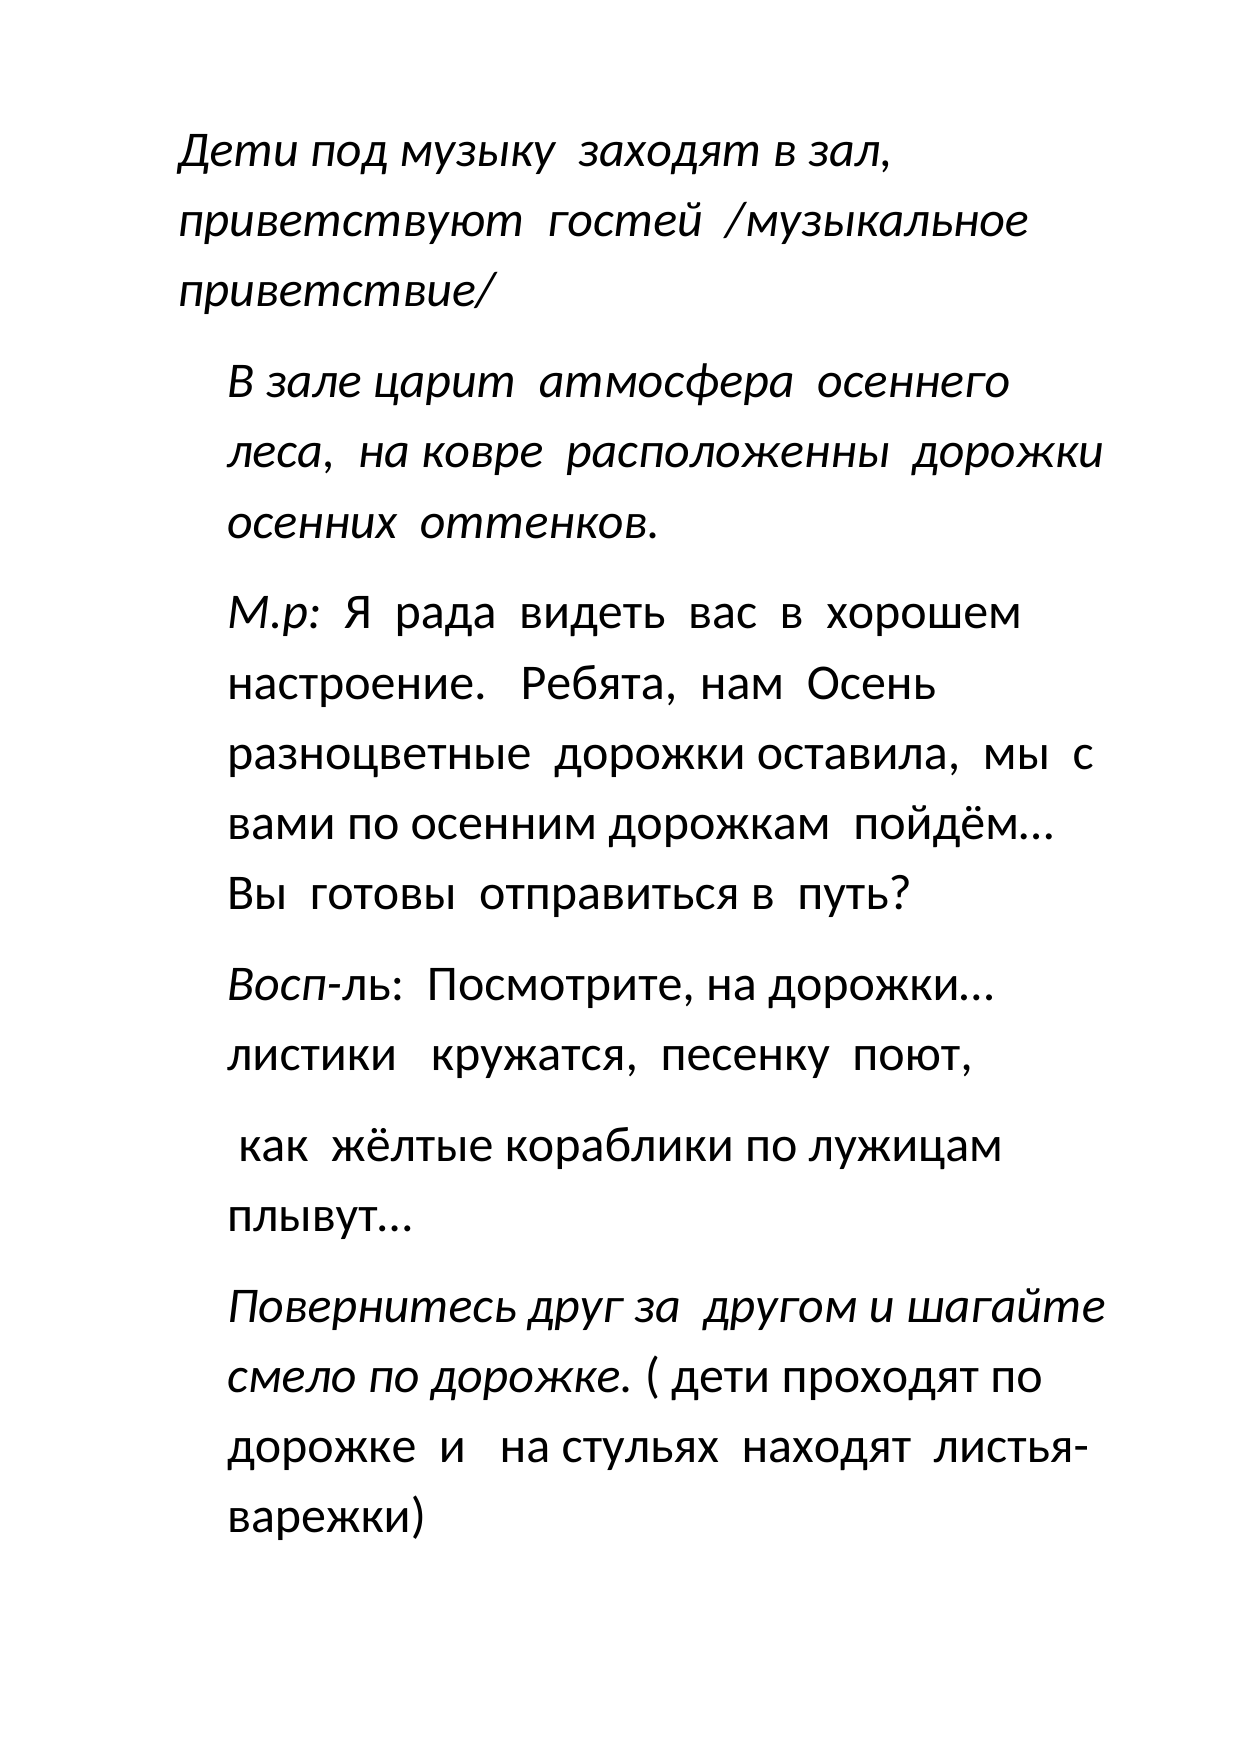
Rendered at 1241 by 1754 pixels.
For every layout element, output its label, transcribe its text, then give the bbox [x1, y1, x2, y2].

text Повернитесь друг за другом и шагайте смело по дорожке. ( дети проходят по дорожке и на стульях находят листья-варежки) [227, 1274, 1152, 1545]
text Дети под музыку заходят в зал, приветствуют гостей /музыкальное приветствие/ [177, 118, 1152, 319]
text как жёлтые кораблики по лужицам плывут… [227, 1113, 1152, 1244]
text В зале царит атмосфера осеннего леса, на ковре расположенны дорожки осенних оттенков. [227, 349, 1152, 551]
text Восп-ль: Посмотрите, на дорожки… листики кружатся, песенку поют, [227, 952, 1152, 1083]
text М.р: Я рада видеть вас в хорошем настроение. Ребята, нам Осень разноцветные дорожки оставила, мы с вами по осенним дорожкам пойдём… Вы готовы отправиться в путь? [227, 580, 1152, 922]
